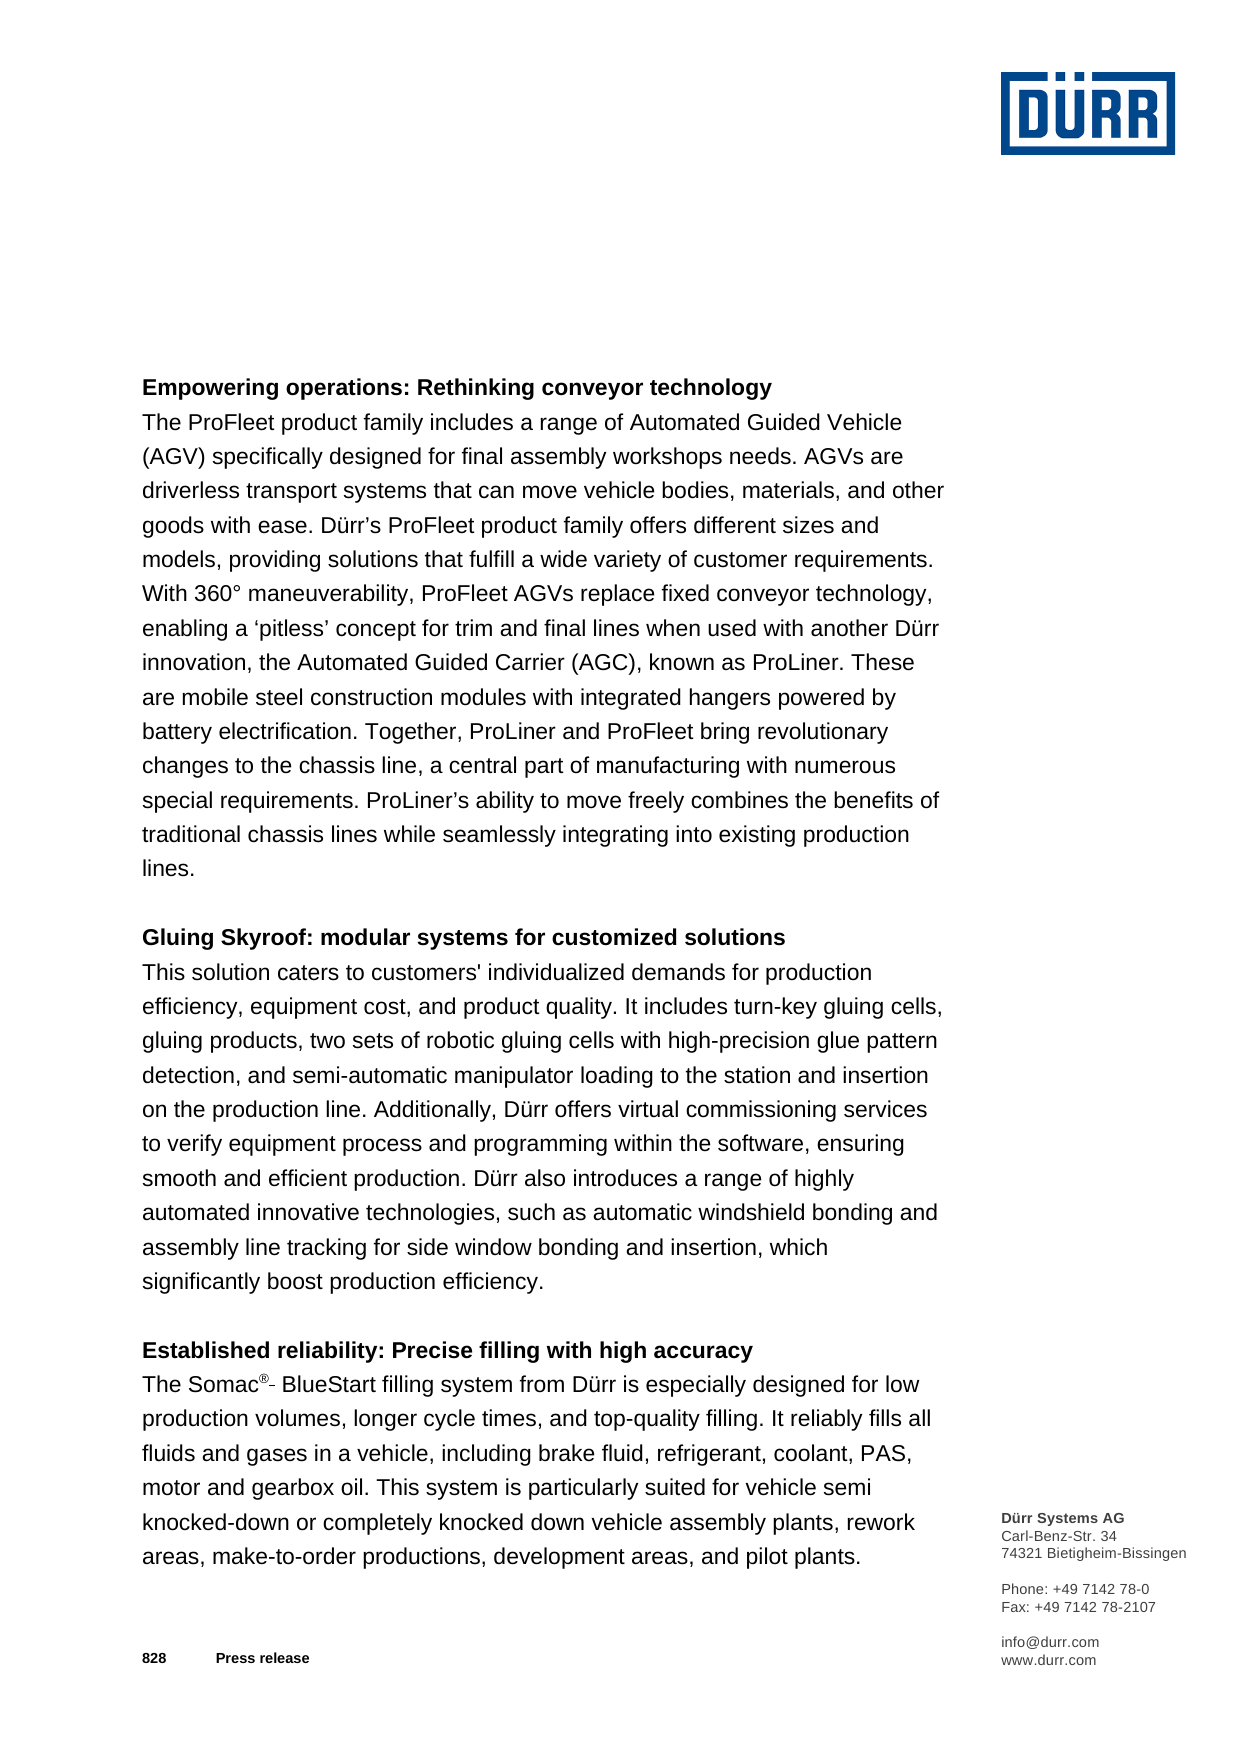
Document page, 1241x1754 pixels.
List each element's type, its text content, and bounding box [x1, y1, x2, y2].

text The ProFleet product family includes a range of Automated Guided Vehicle (AGV) specifically designed for final assembly workshops needs. AGVs are driverless transport systems that can move vehicle bodies, materials, and other goods with ease. Dürr’s ProFleet product family offers different sizes and models, providing solutions that fulfill a wide variety of customer requirements. With 360° maneuverability, ProFleet AGVs replace fixed conveyor technology, enabling a ‘pitless’ concept for trim and final lines when used with another Dürr innovation, the Automated Guided Carrier (AGC), known as ProLiner. These are mobile steel construction modules with integrated hangers powered by battery electrification. Together, ProLiner and ProFleet bring revolutionary changes to the chassis line, a central part of manufacturing with numerous special requirements. ProLiner’s ability to move freely combines the benefits of traditional chassis lines while seamlessly integrating into existing production lines. [142, 401, 951, 882]
text This solution caters to customers' individualized demands for production efficiency, equipment cost, and product quality. It includes turn-key gluing cells, gluing products, two sets of robotic gluing cells with high-precision glue pattern detection, and semi-automatic manipulator loading to the station and insertion on the production line. Additionally, Dürr offers virtual commissioning services to verify equipment process and programming within the software, ensuring smooth and efficient production. Dürr also introduces a range of highly automated innovative technologies, such as automatic windshield bonding and assembly line tracking for side window bonding and insertion, which significantly boost production efficiency. [142, 951, 951, 1294]
text Established reliability: Precise filling with high accuracy [142, 1329, 951, 1363]
text Empowering operations: Rethinking conveyor technology [142, 366, 951, 401]
picture [1001, 72, 1175, 155]
text Gluing Skyroof: modular systems for customized solutions [142, 916, 951, 951]
